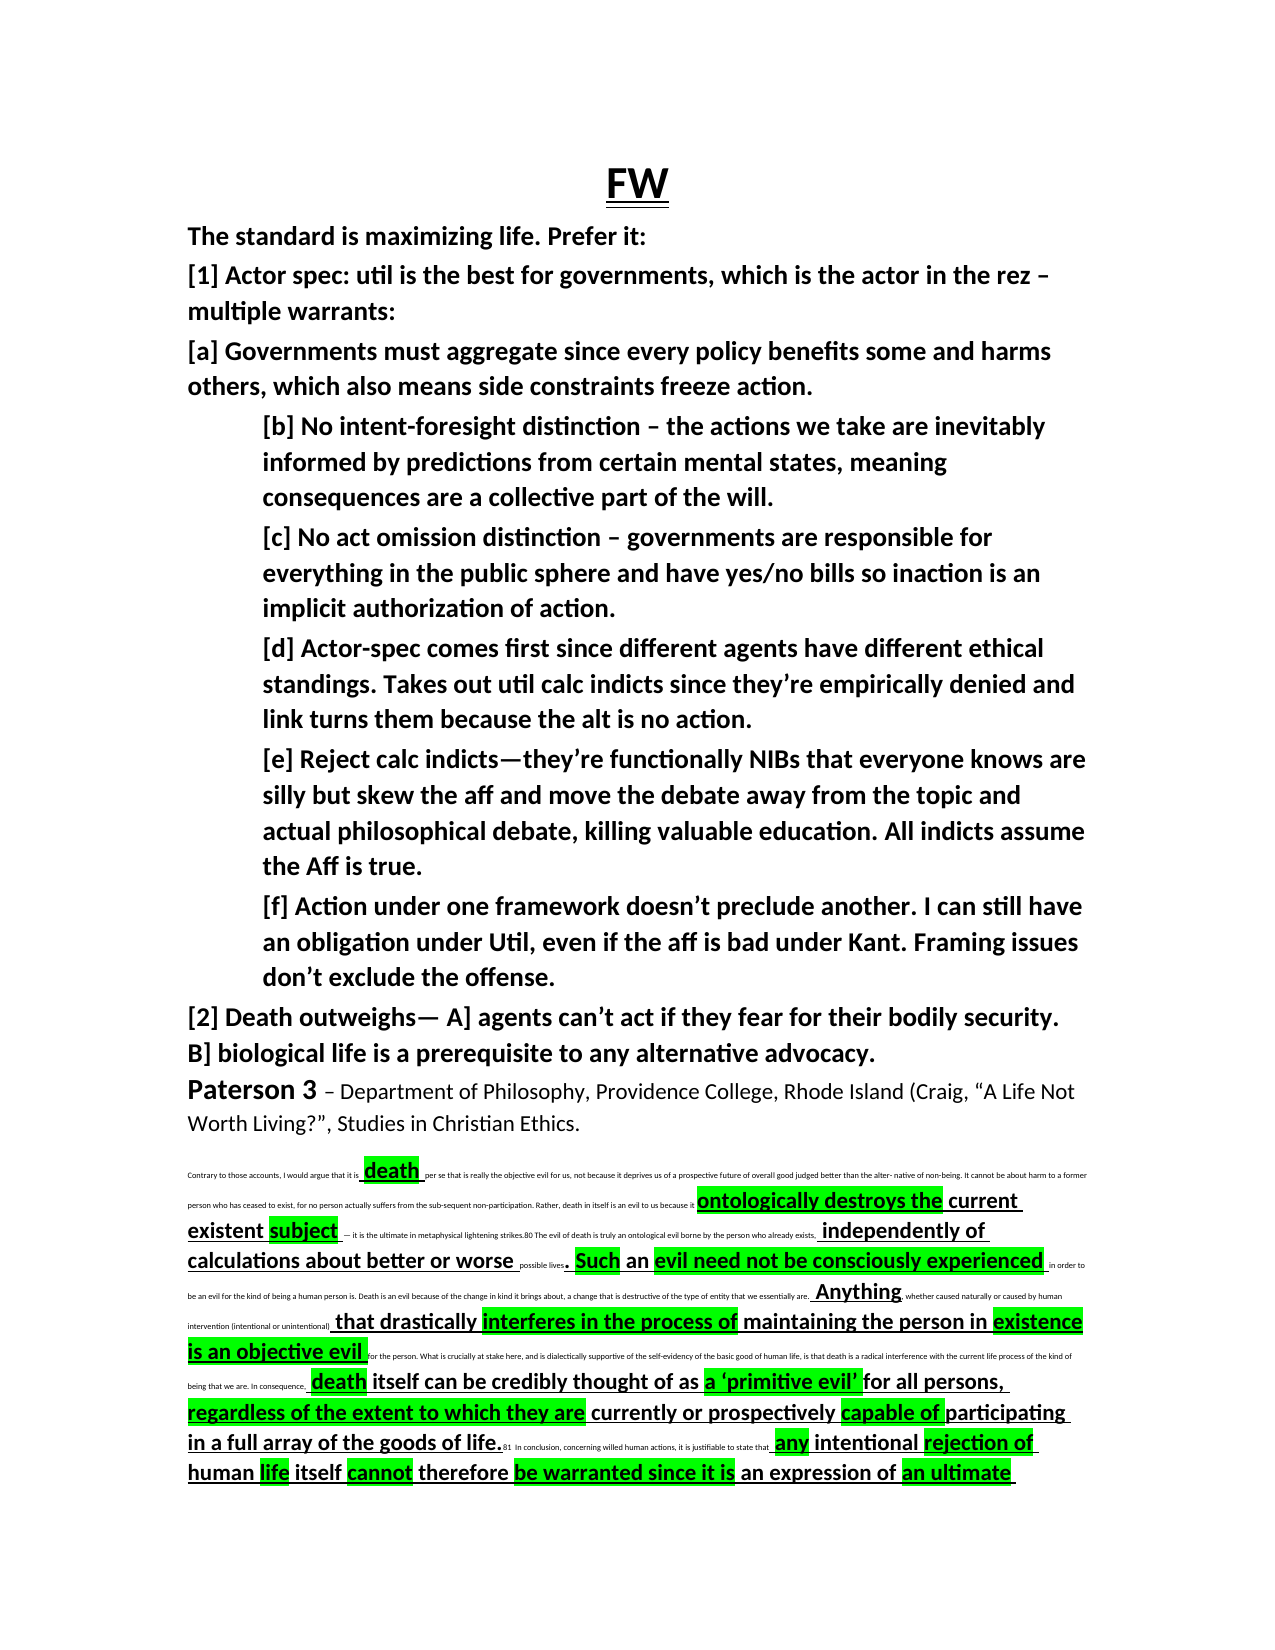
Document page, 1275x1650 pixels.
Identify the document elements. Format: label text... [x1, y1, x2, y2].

subtitle The standard is maximizing life. Prefer it: [187, 219, 1087, 252]
subtitle [c] No act omission distinction – governments are responsible for everything in the public sphere and have yes/no bills so inaction is an implicit authorization of action. [262, 520, 1087, 624]
subtitle [2] Death outweighs— A] agents can’t act if they fear for their bodily security. B] biological life is a prerequisite to any alternative advocacy. [187, 1000, 1087, 1069]
subtitle [1] Actor spec: util is the best for governments, which is the actor in the rez – multiple warrants: [187, 258, 1087, 327]
subtitle [e] Reject calc indicts—they’re functionally NIBs that everyone knows are silly but skew the aff and move the debate away from the topic and actual philosophical debate, killing valuable education. All indicts assume the Aff is true. [262, 742, 1087, 882]
subtitle [f] Action under one framework doesn’t preclude another. I can still have an obligation under Util, even if the aff is bad under Kant. Framing issues don’t exclude the offense. [262, 889, 1087, 993]
subtitle [d] Actor-spec comes first since different agents have different ethical standings. Takes out util calc indicts since they’re empirically denied and link turns them because the alt is no action. [262, 631, 1087, 736]
subtitle FW [187, 154, 1087, 210]
text Paterson 3 – Department of Philosophy, Providence College, Rhode Island (Craig, “A Life Not Worth Living?”, Studies in Christian Ethics. [187, 1071, 1087, 1137]
subtitle [b] No intent-foresight distinction – the actions we take are inevitably informed by predictions from certain mental states, meaning consequences are a collective part of the will. [262, 409, 1087, 513]
subtitle [a] Governments must aggregate since every policy benefits some and harms others, which also means side constraints freeze action. [187, 334, 1087, 402]
